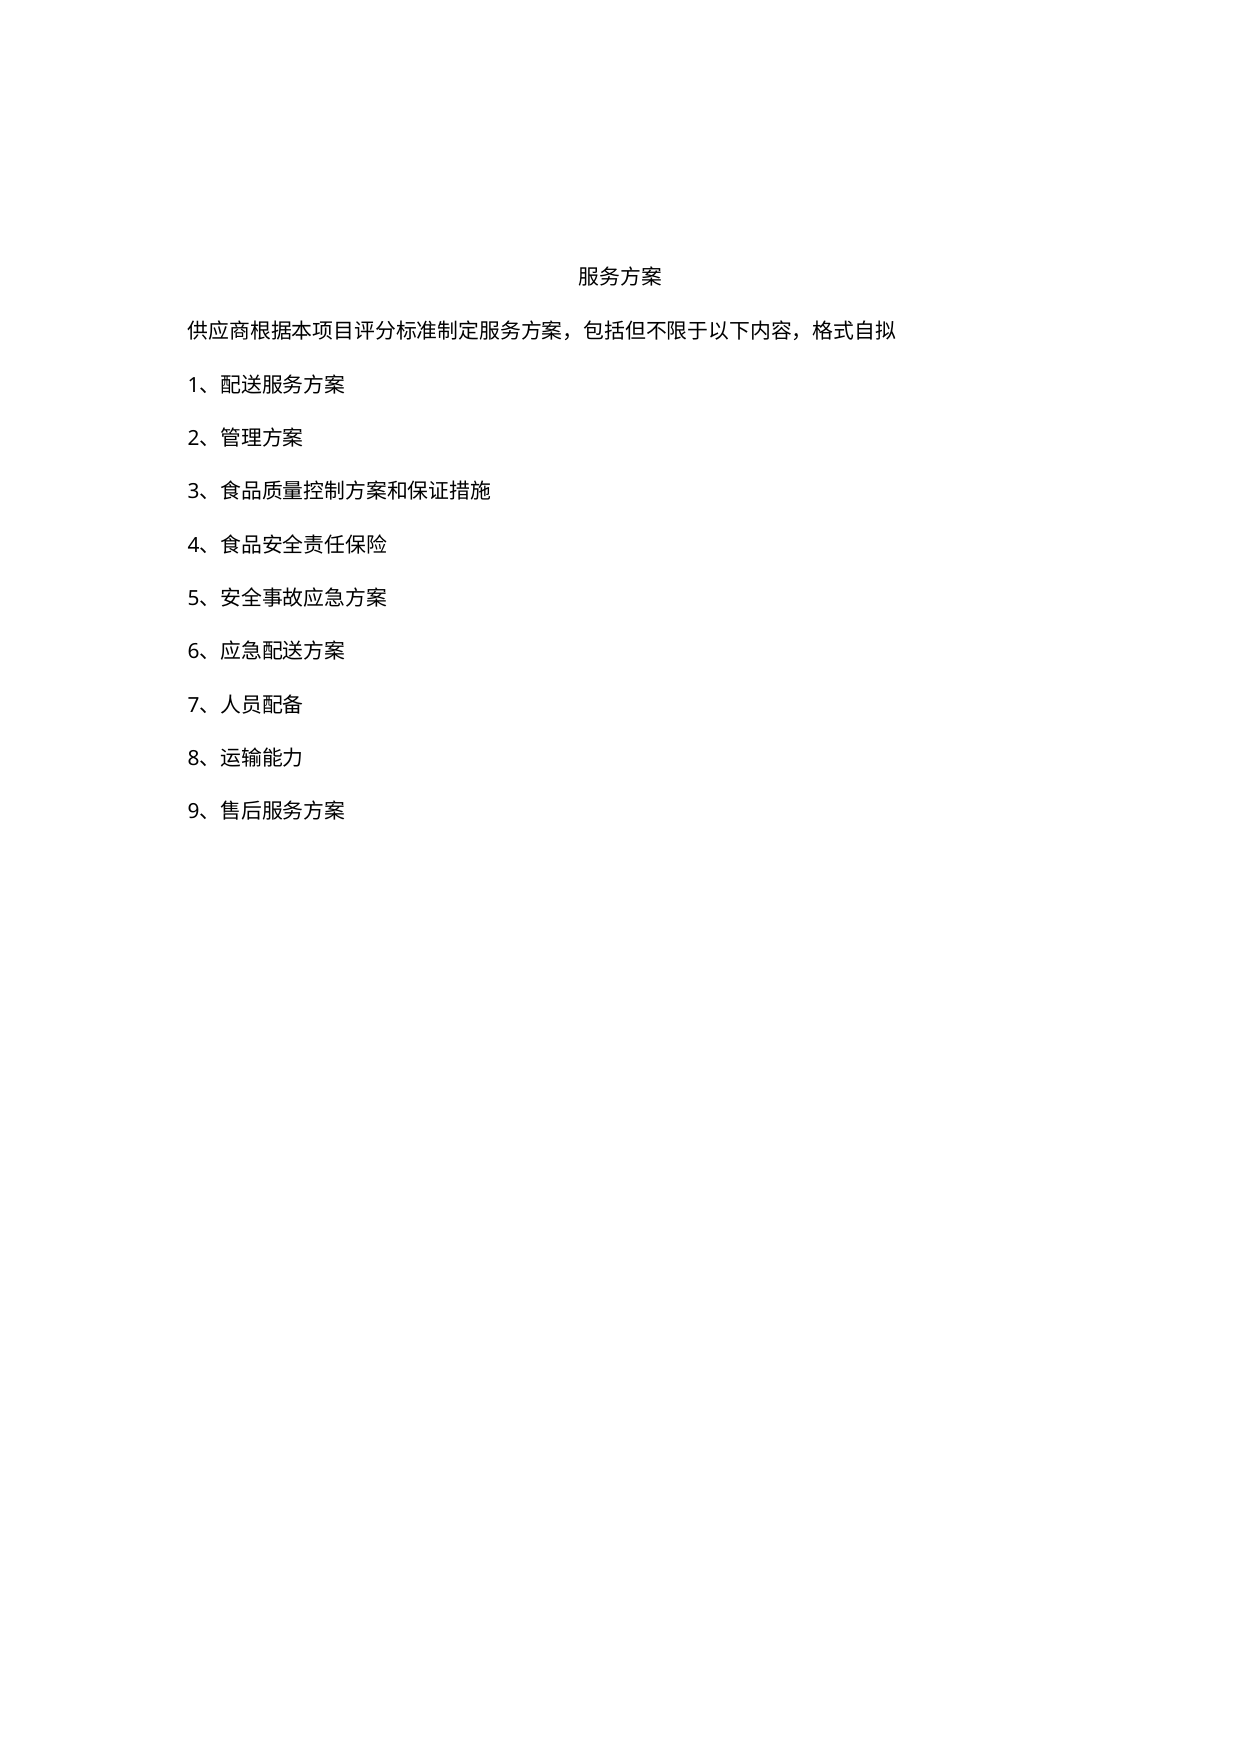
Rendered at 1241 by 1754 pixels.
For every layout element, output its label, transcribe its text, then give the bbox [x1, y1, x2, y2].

list 4、食品安全责任保险 [187, 527, 1053, 559]
list 供应商根据本项目评分标准制定服务方案，包括但不限于以下内容，格式自拟 [187, 314, 1053, 346]
list 2、管理方案 [187, 420, 1053, 453]
list 7、人员配备 [187, 687, 1053, 719]
list 5、安全事故应急方案 [187, 580, 1053, 613]
list 3、食品质量控制方案和保证措施 [187, 474, 1053, 506]
list 6、应急配送方案 [187, 634, 1053, 666]
list 9、售后服务方案 [187, 794, 1053, 826]
list 8、运输能力 [187, 740, 1053, 773]
list 服务方案 [187, 260, 1053, 293]
list 1、配送服务方案 [187, 367, 1053, 399]
